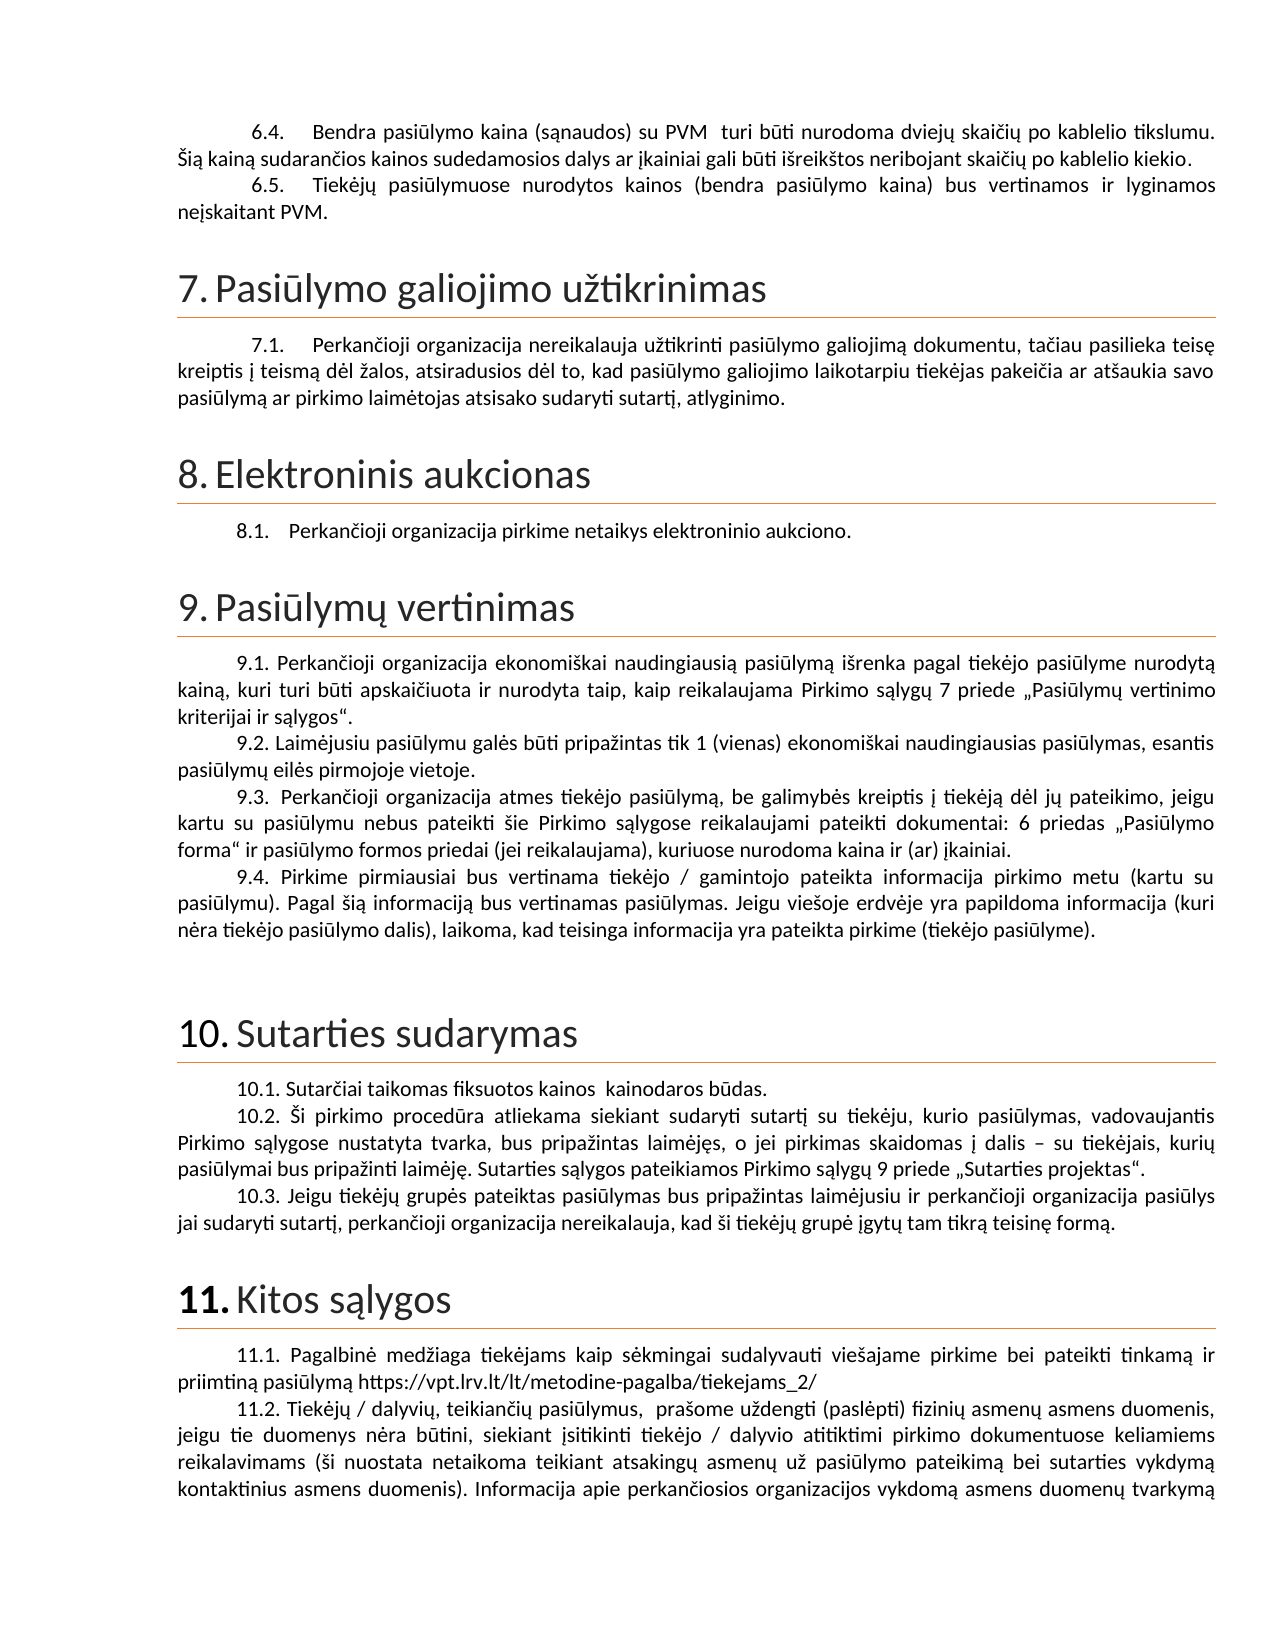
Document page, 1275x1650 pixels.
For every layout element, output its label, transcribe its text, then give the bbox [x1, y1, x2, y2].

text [177, 1395, 1216, 1502]
list Perkančioji organizacija atmes tiekėjo pasiūlymą, be galimybės kreiptis į tiekėją dėl jų pateikimo, jeigu kartu su pasiūlymu nebus pateikti šie Pirkimo sąlygose reikalaujami pateikti dokumentai: 6 priedas „Pasiūlymo forma“ ir pasiūlymo formos priedai (jei reikalaujama), kuriuose nurodoma kaina ir (ar) įkainiai. [177, 783, 1216, 863]
list 9.2. Laimėjusiu pasiūlymu galės būti pripažintas tik 1 (vienas) ekonomiškai naudingiausias pasiūlymas, esantis pasiūlymų eilės pirmojoje vietoje. [177, 729, 1216, 783]
list Tiekėjų pasiūlymuose nurodytos kainos (bendra pasiūlymo kaina) bus vertinamos ir lyginamos neįskaitant PVM. [177, 171, 1216, 225]
subtitle Pasiūlymų vertinimas [177, 581, 1216, 636]
list Perkančioji organizacija pirkime netaikys elektroninio aukciono. [236, 517, 1216, 543]
list 10.2. Ši pirkimo procedūra atliekama siekiant sudaryti sutartį su tiekėju, kurio pasiūlymas, vadovaujantis Pirkimo sąlygose nustatyta tvarka, bus pripažintas laimėjęs, o jei pirkimas skaidomas į dalis – su tiekėjais, kurių pasiūlymai bus pripažinti laimėję. Sutarties sąlygos pateikiamos Pirkimo sąlygų 9 priede „Sutarties projektas“. [177, 1102, 1216, 1182]
subtitle Sutarties sudarymas [177, 1007, 1216, 1062]
text 10.3. Jeigu tiekėjų grupės pateiktas pasiūlymas bus pripažintas laimėjusiu ir perkančioji organizacija pasiūlys jai sudaryti sutartį, perkančioji organizacija nereikalauja, kad ši tiekėjų grupė įgytų tam tikrą teisinę formą. [177, 1182, 1216, 1236]
list Bendra pasiūlymo kaina (sąnaudos) su PVM turi būti nurodoma dviejų skaičių po kablelio tikslumu. Šią kainą sudarančios kainos sudedamosios dalys ar įkainiai gali būti išreikštos neribojant skaičių po kablelio kiekio. [177, 118, 1216, 171]
list 9.1. Perkančioji organizacija ekonomiškai naudingiausią pasiūlymą išrenka pagal tiekėjo pasiūlyme nurodytą kainą, kuri turi būti apskaičiuota ir nurodyta taip, kaip reikalaujama Pirkimo sąlygų 7 priede „Pasiūlymų vertinimo kriterijai ir sąlygos“. [177, 649, 1216, 729]
list 10.1. Sutarčiai taikomas kainodaros būdas. [177, 1076, 1216, 1102]
list Pirkime pirmiausiai bus vertinama tiekėjo / gamintojo pateikta informacija pirkimo metu (kartu su pasiūlymu). Pagal šią informaciją bus vertinamas pasiūlymas. Jeigu viešoje erdvėje yra papildoma informacija (kuri nėra tiekėjo pasiūlymo dalis), laikoma, kad teisinga informacija yra pateikta pirkime (tiekėjo pasiūlyme). [177, 863, 1216, 943]
list Perkančioji organizacija nereikalauja užtikrinti pasiūlymo galiojimą dokumentu, tačiau pasilieka teisę kreiptis į teismą dėl žalos, atsiradusios dėl to, kad pasiūlymo galiojimo laikotarpiu tiekėjas pakeičia ar atšaukia savo pasiūlymą ar pirkimo laimėtojas atsisako sudaryti sutartį, atlyginimo. [177, 331, 1216, 411]
subtitle Pasiūlymo galiojimo užtikrinimas [177, 262, 1216, 317]
subtitle Kitos sąlygos [177, 1273, 1216, 1328]
text 11.1. Pagalbinė medžiaga tiekėjams kaip sėkmingai sudalyvauti viešajame pirkime bei pateikti tinkamą ir priimtiną pasiūlymą https://vpt.lrv.lt/lt/metodine-pagalba/tiekejams_2/ [177, 1342, 1216, 1395]
subtitle Elektroninis aukcionas [177, 448, 1216, 503]
